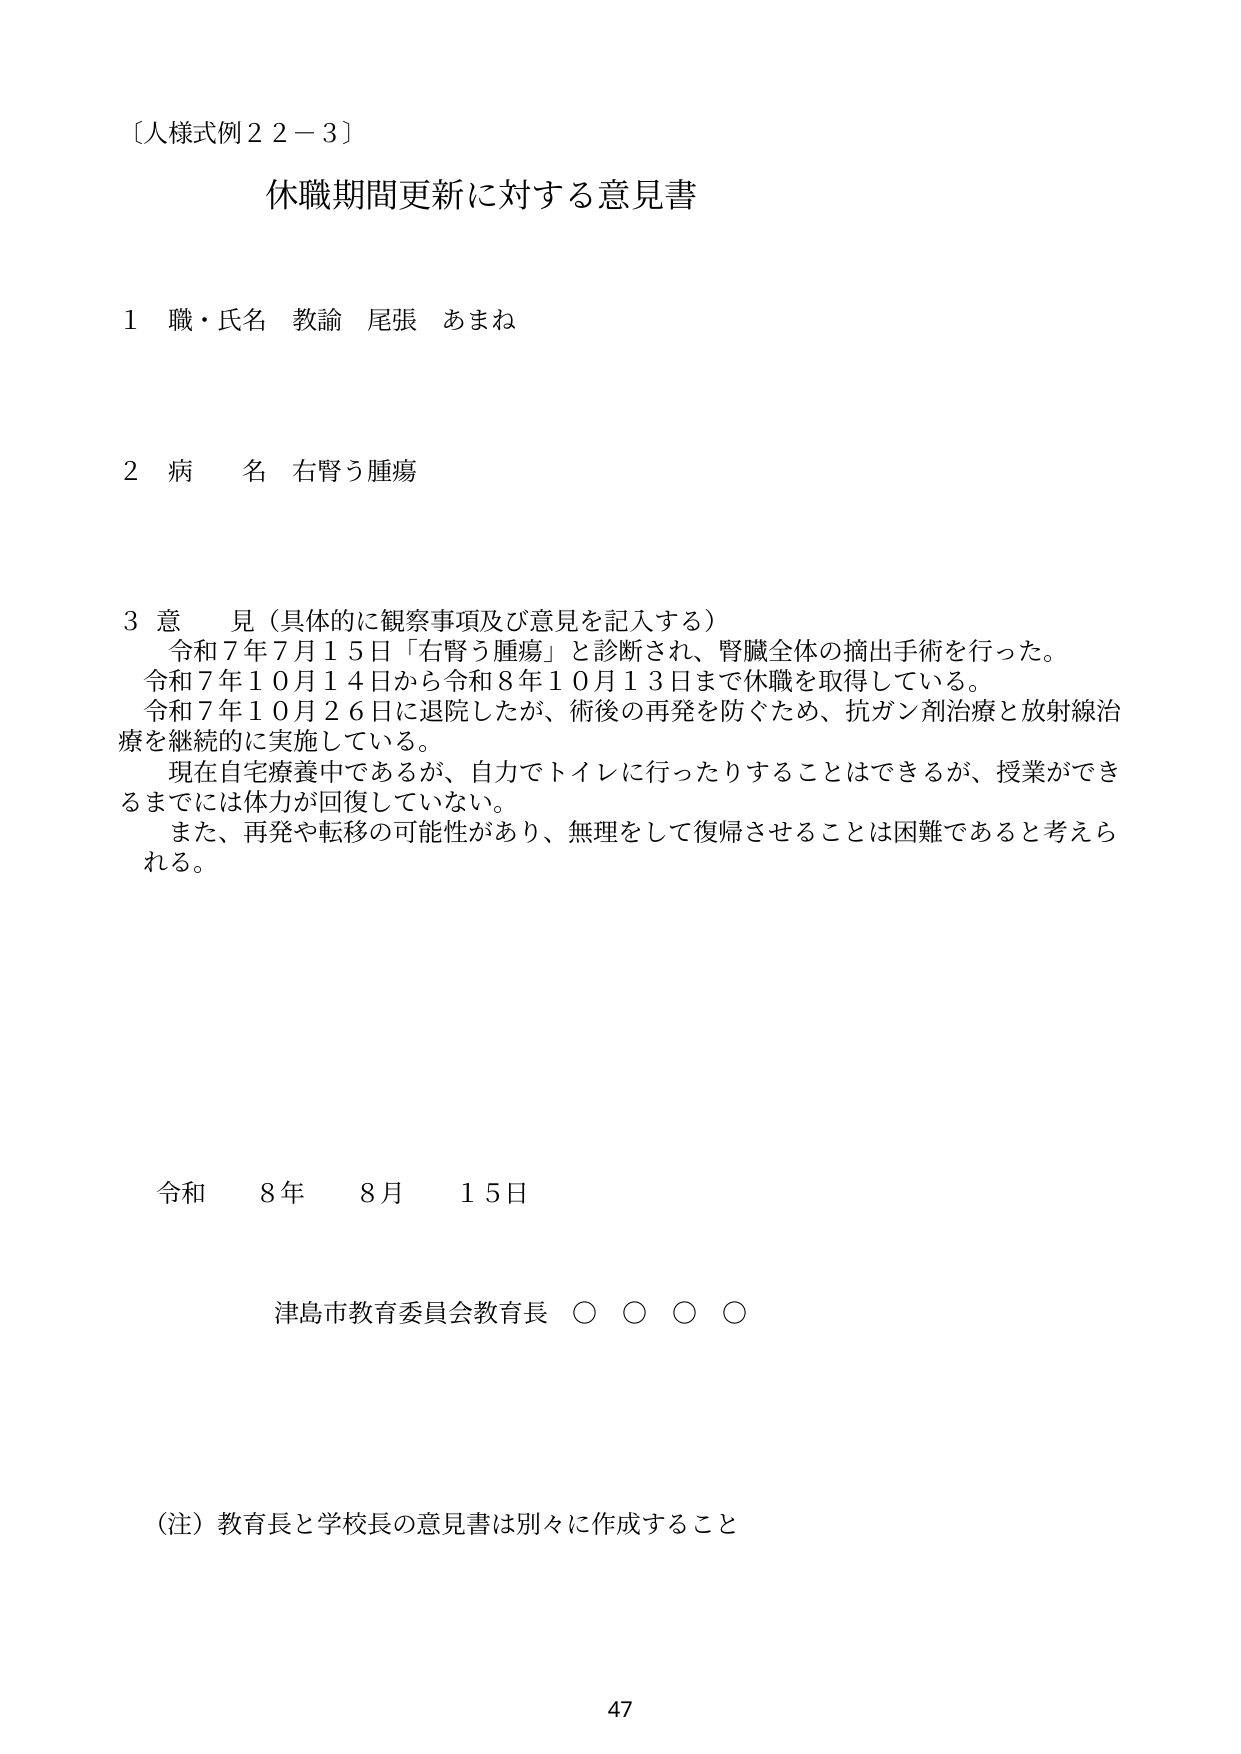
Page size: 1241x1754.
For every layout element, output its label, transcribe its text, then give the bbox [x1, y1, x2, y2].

text また、再発や転移の可能性があり、無理をして復帰させることは困難であると考えら [118, 817, 1122, 847]
text ２ 病 名 右腎う腫瘍 [118, 456, 1122, 486]
text 令和７年７月１５日「右腎う腫瘍」と診断され、腎臓全体の摘出手術を行った。 [118, 636, 1122, 667]
text 令和７年１０月２６日に退院したが、術後の再発を防ぐため、抗ガン剤治療と放射線治 療を継続的に実施している。 [118, 697, 1122, 757]
text （注）教育長と学校長の意見書は別々に作成すること [118, 1509, 1122, 1539]
text 令和７年１０月１４日から令和８年１０月１３日まで休職を取得している。 [118, 667, 1122, 697]
text 〔人様式例２２－３〕 [118, 118, 1122, 148]
text １ 職・氏名 教諭 尾張 あまね [118, 305, 1122, 335]
text 現在自宅療養中であるが、自力でトイレに行ったりすることはできるが、授業ができ るまでには体力が回復していない。 [118, 757, 1122, 817]
text 津島市教育委員会教育長 〇 〇 〇 〇 [118, 1299, 1122, 1329]
text れる。 [118, 847, 1122, 877]
text 休職期間更新に対する意見書 [118, 178, 1122, 215]
text 令和 ８年 ８月 １５日 [118, 1178, 1122, 1208]
text ３ 意 見（具体的に観察事項及び意見を記入する） [118, 606, 1122, 636]
